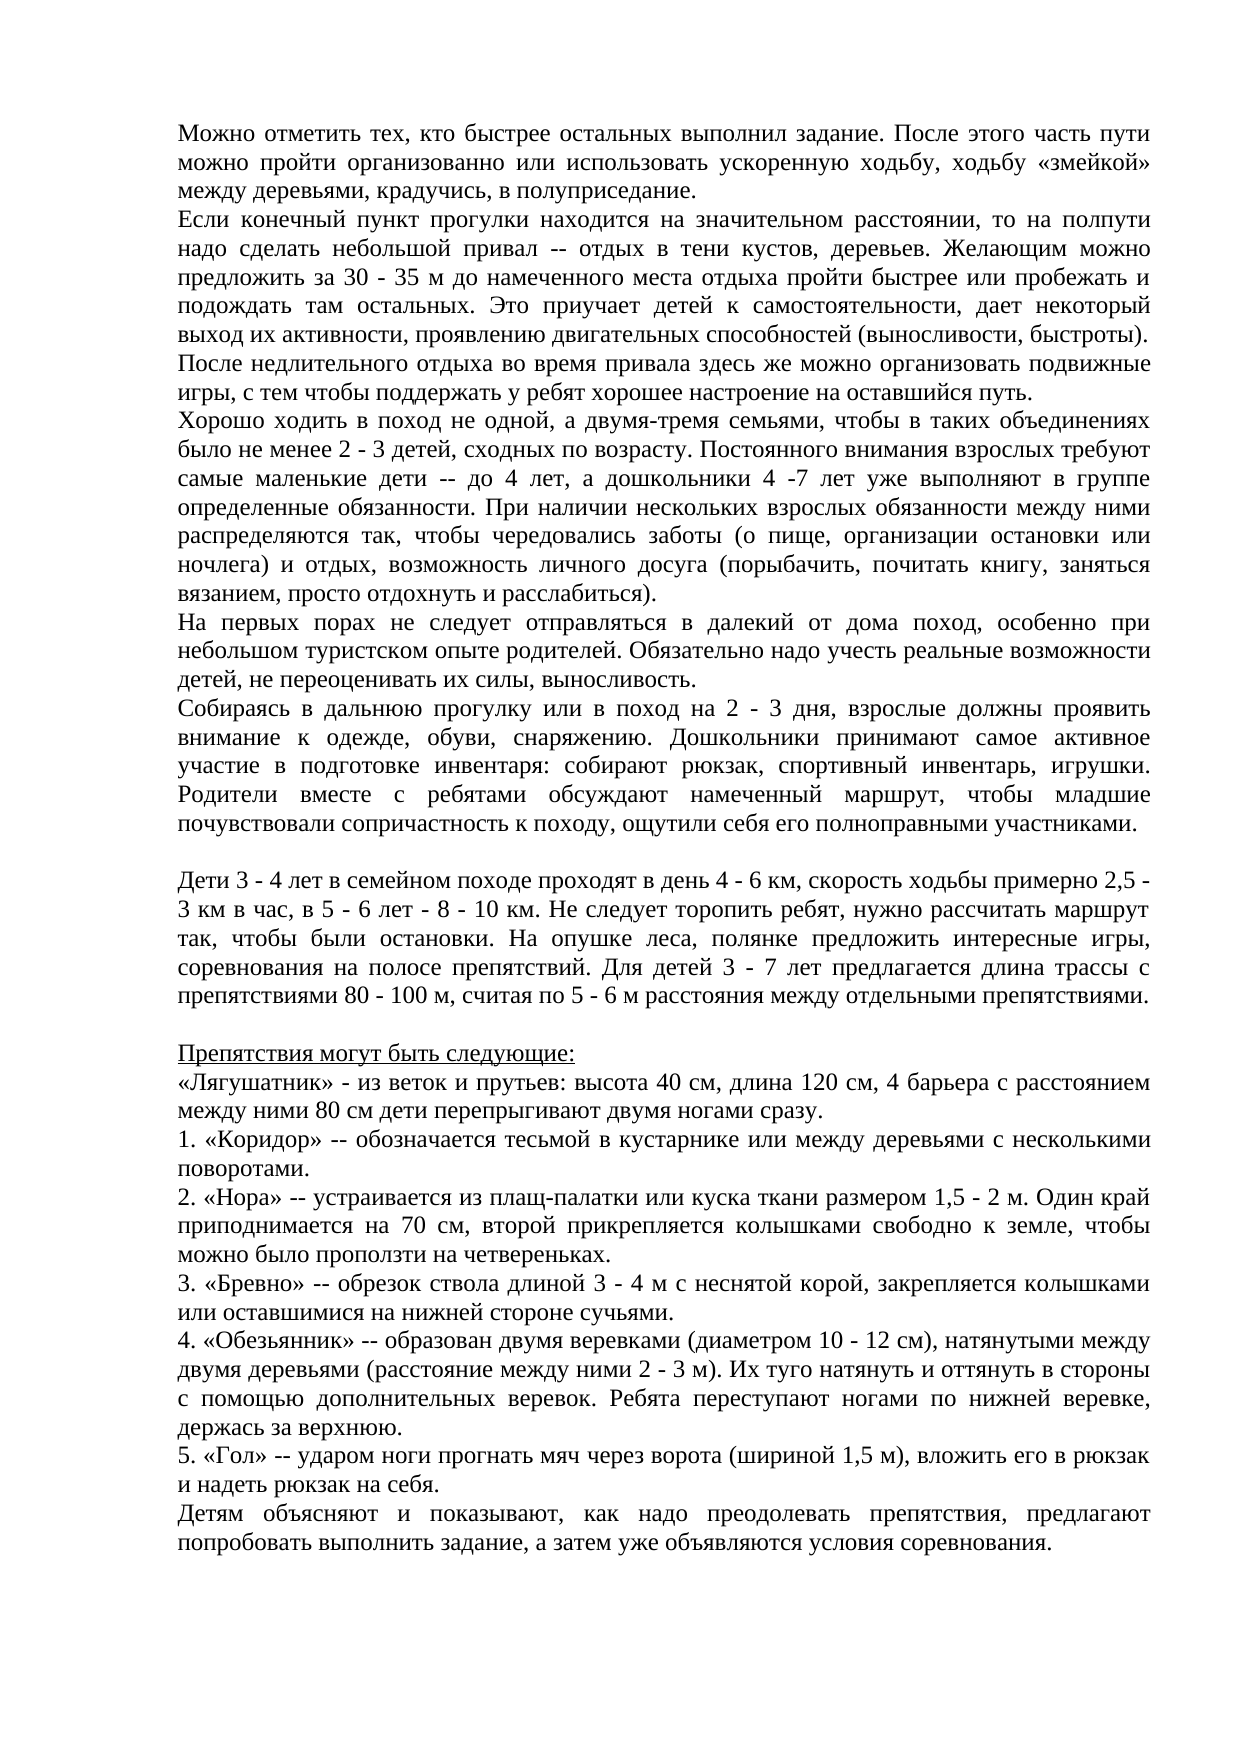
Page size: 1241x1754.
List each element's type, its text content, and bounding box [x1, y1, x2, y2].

text 5. «Гол» -- ударом ноги прогнать мяч через ворота (шириной 1,5 м), вложить его в рюкзак и надеть рюкзак на себя. [177, 1441, 1152, 1498]
text На первых порах не следует отправляться в далекий от дома поход, особенно при небольшом туристском опыте родителей. Обязательно надо учесть реальные возможности детей, не переоценивать их силы, выносливость. [177, 607, 1152, 693]
text 3. «Бревно» -- обрезок ствола длиной 3 - 4 м с неснятой корой, закрепляется колышками или оставшимися на нижней стороне сучьями. [177, 1268, 1152, 1326]
text Собираясь в дальнюю прогулку или в поход на 2 - 3 дня, взрослые должны проявить внимание к одежде, обуви, снаряжению. Дошкольники принимают самое активное участие в подготовке инвентаря: собирают рюкзак, спортивный инвентарь, игрушки. Родители вместе с ребятами обсуждают намеченный маршрут, чтобы младшие почувствовали сопричастность к походу, ощутили себя его полноправными участниками. [177, 693, 1152, 837]
text После недлительного отдыха во время привала здесь же можно организовать подвижные игры, с тем чтобы поддержать у ребят хорошее настроение на оставшийся путь. [177, 348, 1152, 406]
text Если конечный пункт прогулки находится на значительном расстоянии, то на полпути надо сделать небольшой привал -- отдых в тени кустов, деревьев. Желающим можно предложить за 30 - 35 м до намеченного места отдыха пройти быстрее или пробежать и подождать там остальных. Это приучает детей к самостоятельности, дает некоторый выход их активности, проявлению двигательных способностей (выносливости, быстроты). [177, 204, 1152, 348]
text «Лягушатник» - из веток и прутьев: высота 40 см, длина 120 см, 4 барьера с расстоянием между ними 80 см дети перепрыгивают двумя ногами сразу. [177, 1067, 1152, 1124]
text Хорошо ходить в поход не одной, а двумя-тремя семьями, чтобы в таких объединениях было не менее 2 - 3 детей, сходных по возрасту. Постоянного внимания взрослых требуют самые маленькие дети -- до 4 лет, а дошкольники 4 -7 лет уже выполняют в группе определенные обязанности. При наличии нескольких взрослых обязанности между ними распределяются так, чтобы чередовались заботы (о пище, организации остановки или ночлега) и отдых, возможность личного досуга (порыбачить, почитать книгу, заняться вязанием, просто отдохнуть и расслабиться). [177, 406, 1152, 607]
text Дети 3 - 4 лет в семейном походе проходят в день 4 - 6 км, скорость ходьбы примерно 2,5 - 3 км в час, в 5 - 6 лет - 8 - 10 км. Не следует торопить ребят, нужно рассчитать маршрут так, чтобы были остановки. На опушке леса, полянке предложить интересные игры, соревнования на полосе препятствий. Для детей 3 - 7 лет предлагается длина трассы с препятствиями 80 - 100 м, считая по 5 - 6 м расстояния между отдельными препятствиями. [177, 866, 1152, 1009]
text 1. «Коридор» -- обозначается тесьмой в кустарнике или между деревьями с несколькими поворотами. [177, 1124, 1152, 1182]
text 2. «Нора» -- устраивается из плащ-палатки или куска ткани размером 1,5 - 2 м. Один край приподнимается на 70 см, второй прикрепляется колышками свободно к земле, чтобы можно было проползти на четвереньках. [177, 1182, 1152, 1268]
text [177, 118, 1152, 204]
text Препятствия могут быть следующие: [177, 1038, 1152, 1067]
text 4. «Обезьянник» -- образован двумя веревками (диаметром 10 - 12 см), натянутыми между двумя деревьями (расстояние между ними 2 - 3 м). Их туго натянуть и оттянуть в стороны с помощью дополнительных веревок. Ребята переступают ногами по нижней веревке, держась за верхнюю. [177, 1326, 1152, 1441]
text Детям объясняют и показывают, как надо преодолевать препятствия, предлагают попробовать выполнить задание, а затем уже объявляются условия соревнования. [177, 1498, 1152, 1556]
